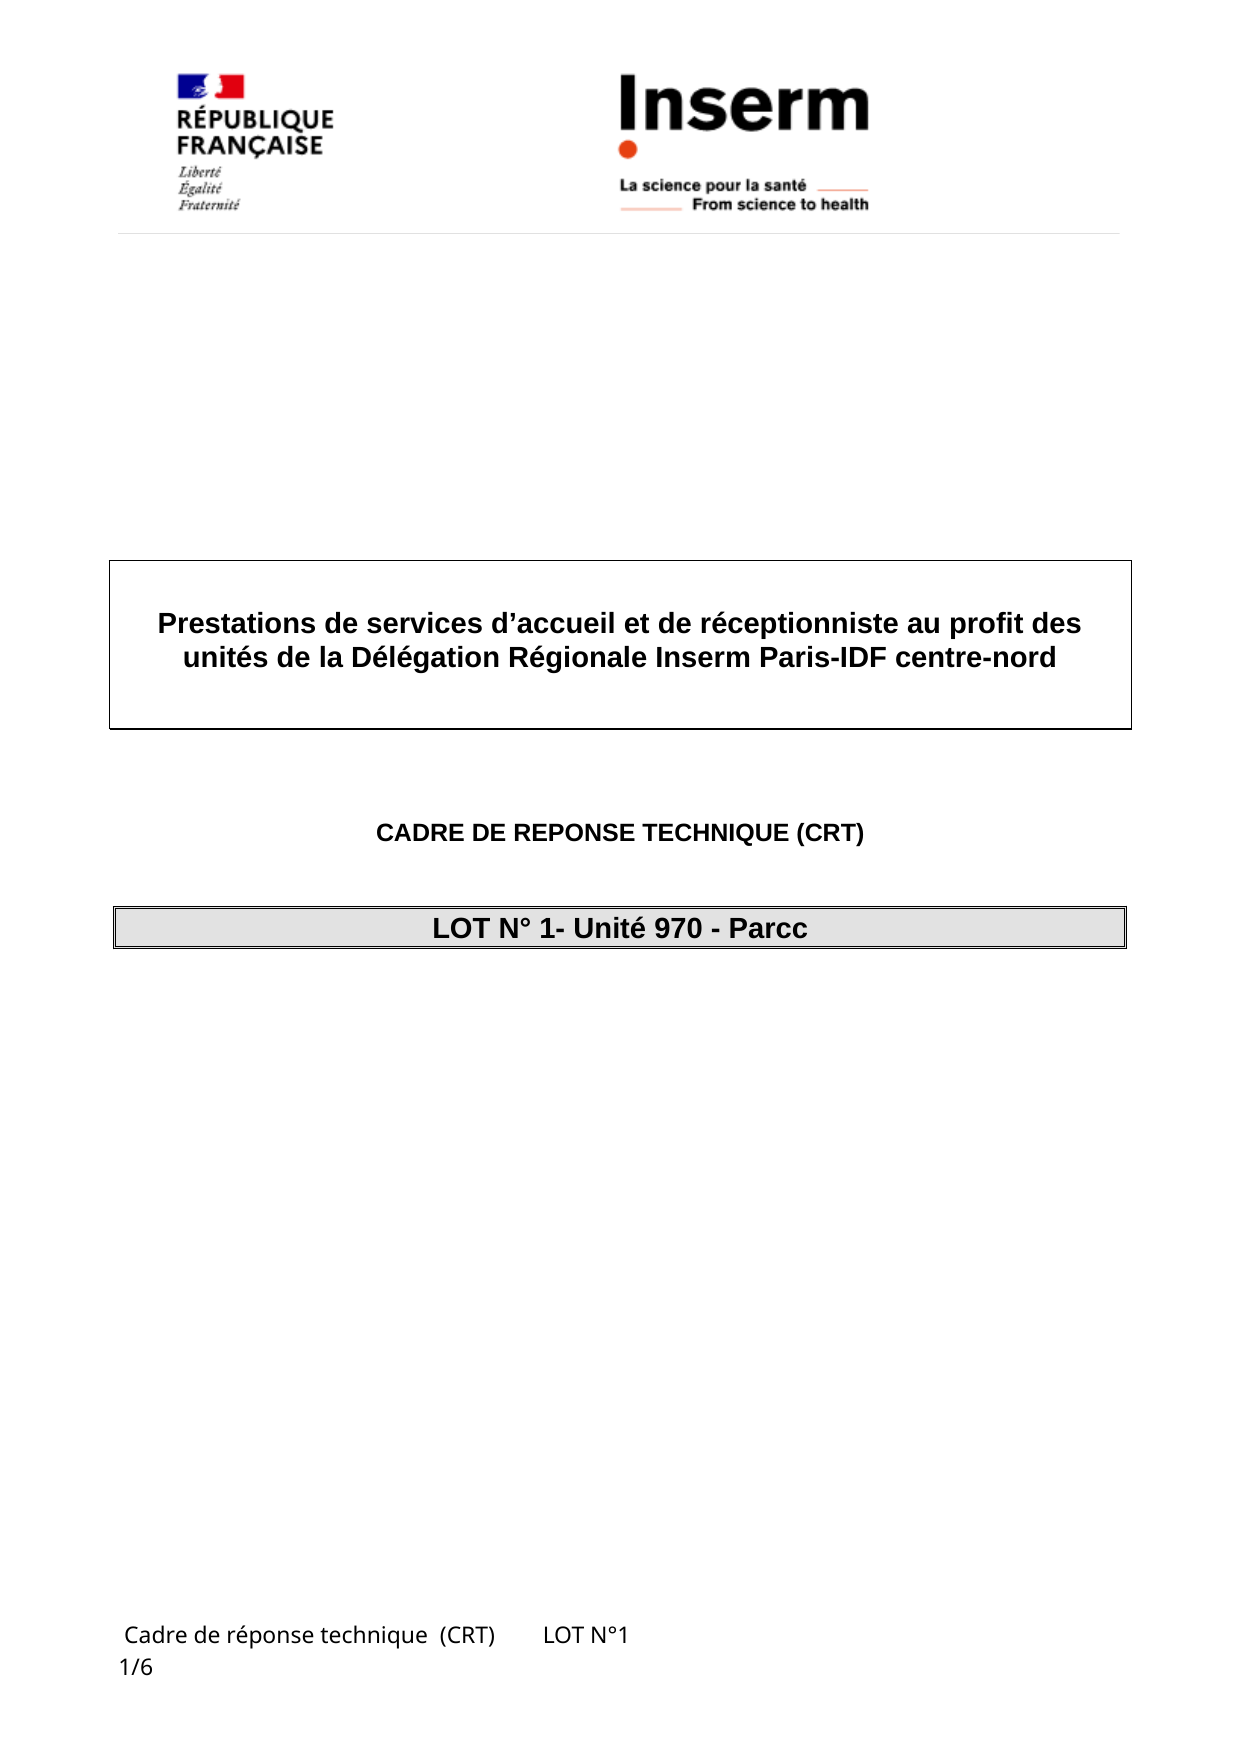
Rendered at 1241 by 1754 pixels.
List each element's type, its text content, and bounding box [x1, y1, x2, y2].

picture [118, 51, 1123, 237]
text Prestations de services d’accueil et de réceptionniste au profit des unités de la Délégation Régionale Inserm Paris-IDF centre-nord [118, 606, 1122, 673]
text CADRE DE REPONSE TECHNIQUE (CRT) [118, 818, 1122, 847]
text LOT N° 1- Unité 970 - Parcc [116, 909, 1124, 946]
